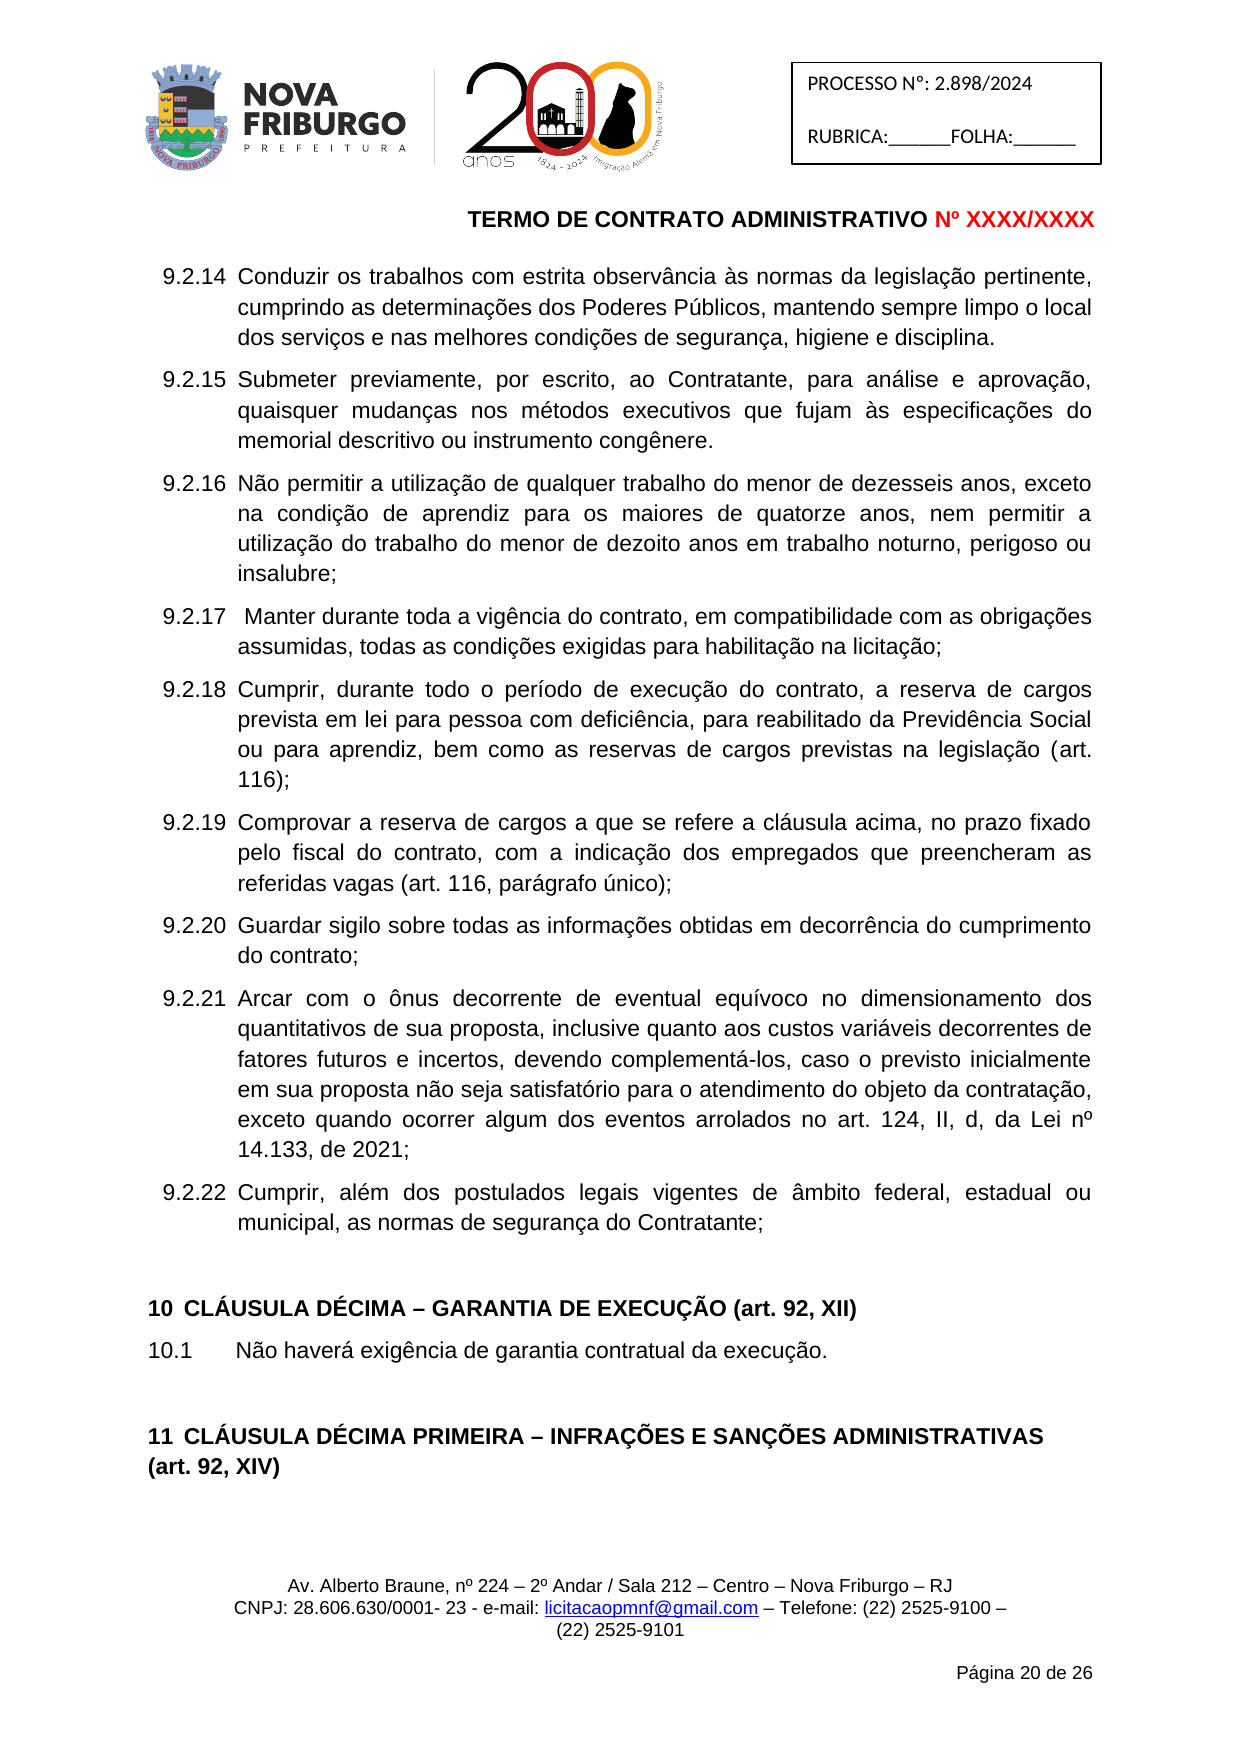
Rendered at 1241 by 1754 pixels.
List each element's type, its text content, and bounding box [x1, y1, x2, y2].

list Guardar sigilo sobre todas as informações obtidas em decorrência do cumprimento do contrato; [162, 912, 1092, 969]
list CLÁUSULA DÉCIMA – GARANTIA DE EXECUÇÃO (art. 92, XII) [148, 1294, 1092, 1321]
list Comprovar a reserva de cargos a que se refere a cláusula acima, no prazo fixado pelo fiscal do contrato, com a indicação dos empregados que preencheram as referidas vagas (art. 116, parágrafo único); [162, 809, 1092, 896]
list Submeter previamente, por escrito, ao Contratante, para análise e aprovação, quaisquer mudanças nos métodos executivos que fujam às especificações do memorial descritivo ou instrumento congênere. [162, 366, 1092, 453]
list Não haverá exigência de garantia contratual da execução. [148, 1337, 1092, 1364]
list Cumprir, além dos postulados legais vigentes de âmbito federal, estadual ou municipal, as normas de segurança do Contratante; [162, 1179, 1092, 1235]
picture [118, 29, 695, 200]
list Não permitir a utilização de qualquer trabalho do menor de dezesseis anos, exceto na condição de aprendiz para os maiores de quatorze anos, nem permitir a utilização do trabalho do menor de dezoito anos em trabalho noturno, perigoso ou insalubre; [162, 469, 1092, 586]
list Conduzir os trabalhos com estrita observância às normas da legislação pertinente, cumprindo as determinações dos Poderes Públicos, mantendo sempre limpo o local dos serviços e nas melhores condições de segurança, higiene e disciplina. [162, 263, 1092, 350]
list CLÁUSULA DÉCIMA PRIMEIRA – INFRAÇÕES E SANÇÕES ADMINISTRATIVAS (art. 92, XIV) [148, 1423, 1092, 1479]
list Manter durante toda a vigência do contrato, em compatibilidade com as obrigações assumidas, todas as condições exigidas para habilitação na licitação; [162, 603, 1092, 659]
list Arcar com o ônus decorrente de eventual equívoco no dimensionamento dos quantitativos de sua proposta, inclusive quanto aos custos variáveis decorrentes de fatores futuros e incertos, devendo complementá-los, caso o previsto inicialmente em sua proposta não seja satisfatório para o atendimento do objeto da contratação, exceto quando ocorrer algum dos eventos arrolados no art. 124, II, d, da Lei nº 14.133, de 2021; [162, 985, 1092, 1162]
list Cumprir, durante todo o período de execução do contrato, a reserva de cargos prevista em lei para pessoa com deficiência, para reabilitado da Previdência Social ou para aprendiz, bem como as reservas de cargos previstas na legislação (art. 116); [162, 676, 1092, 793]
